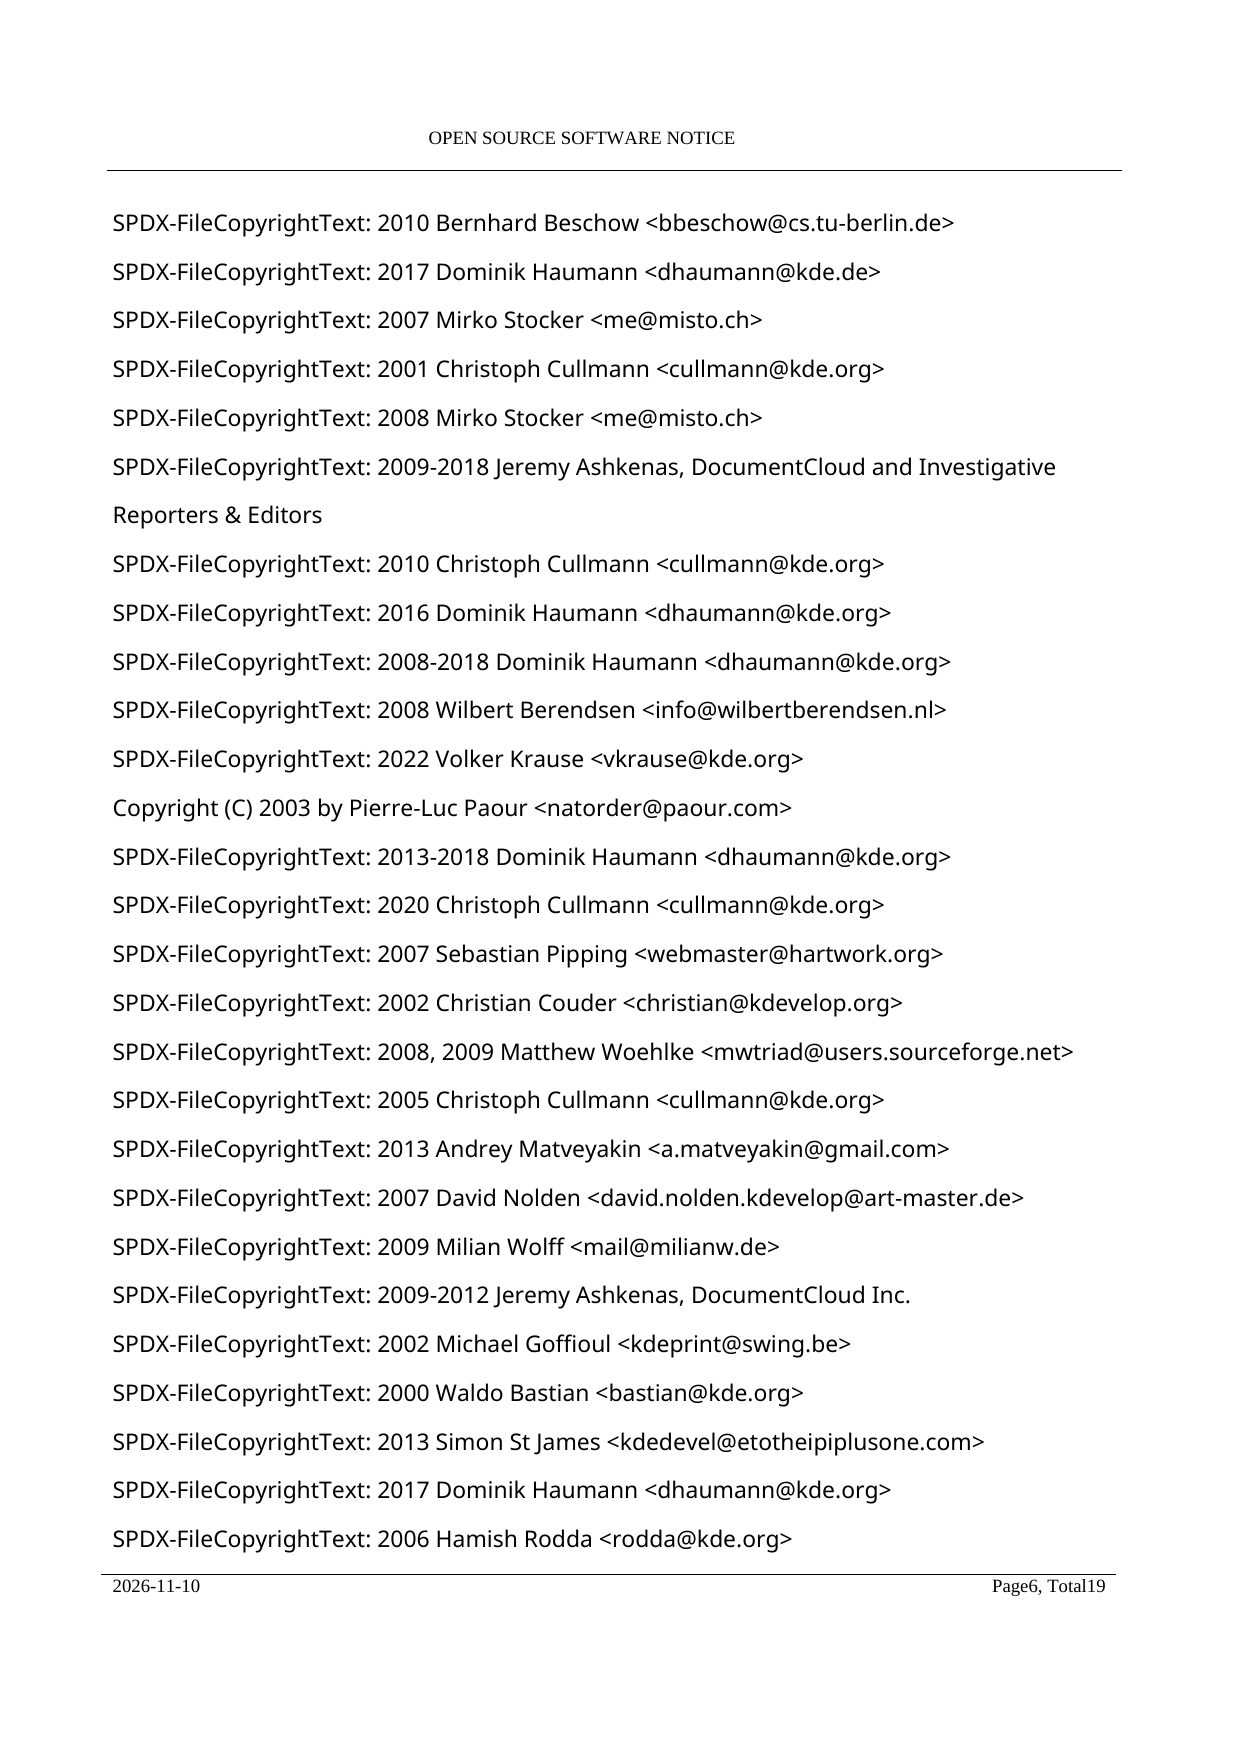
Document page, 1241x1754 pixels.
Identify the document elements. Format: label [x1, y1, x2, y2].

text [112, 206, 1128, 1555]
